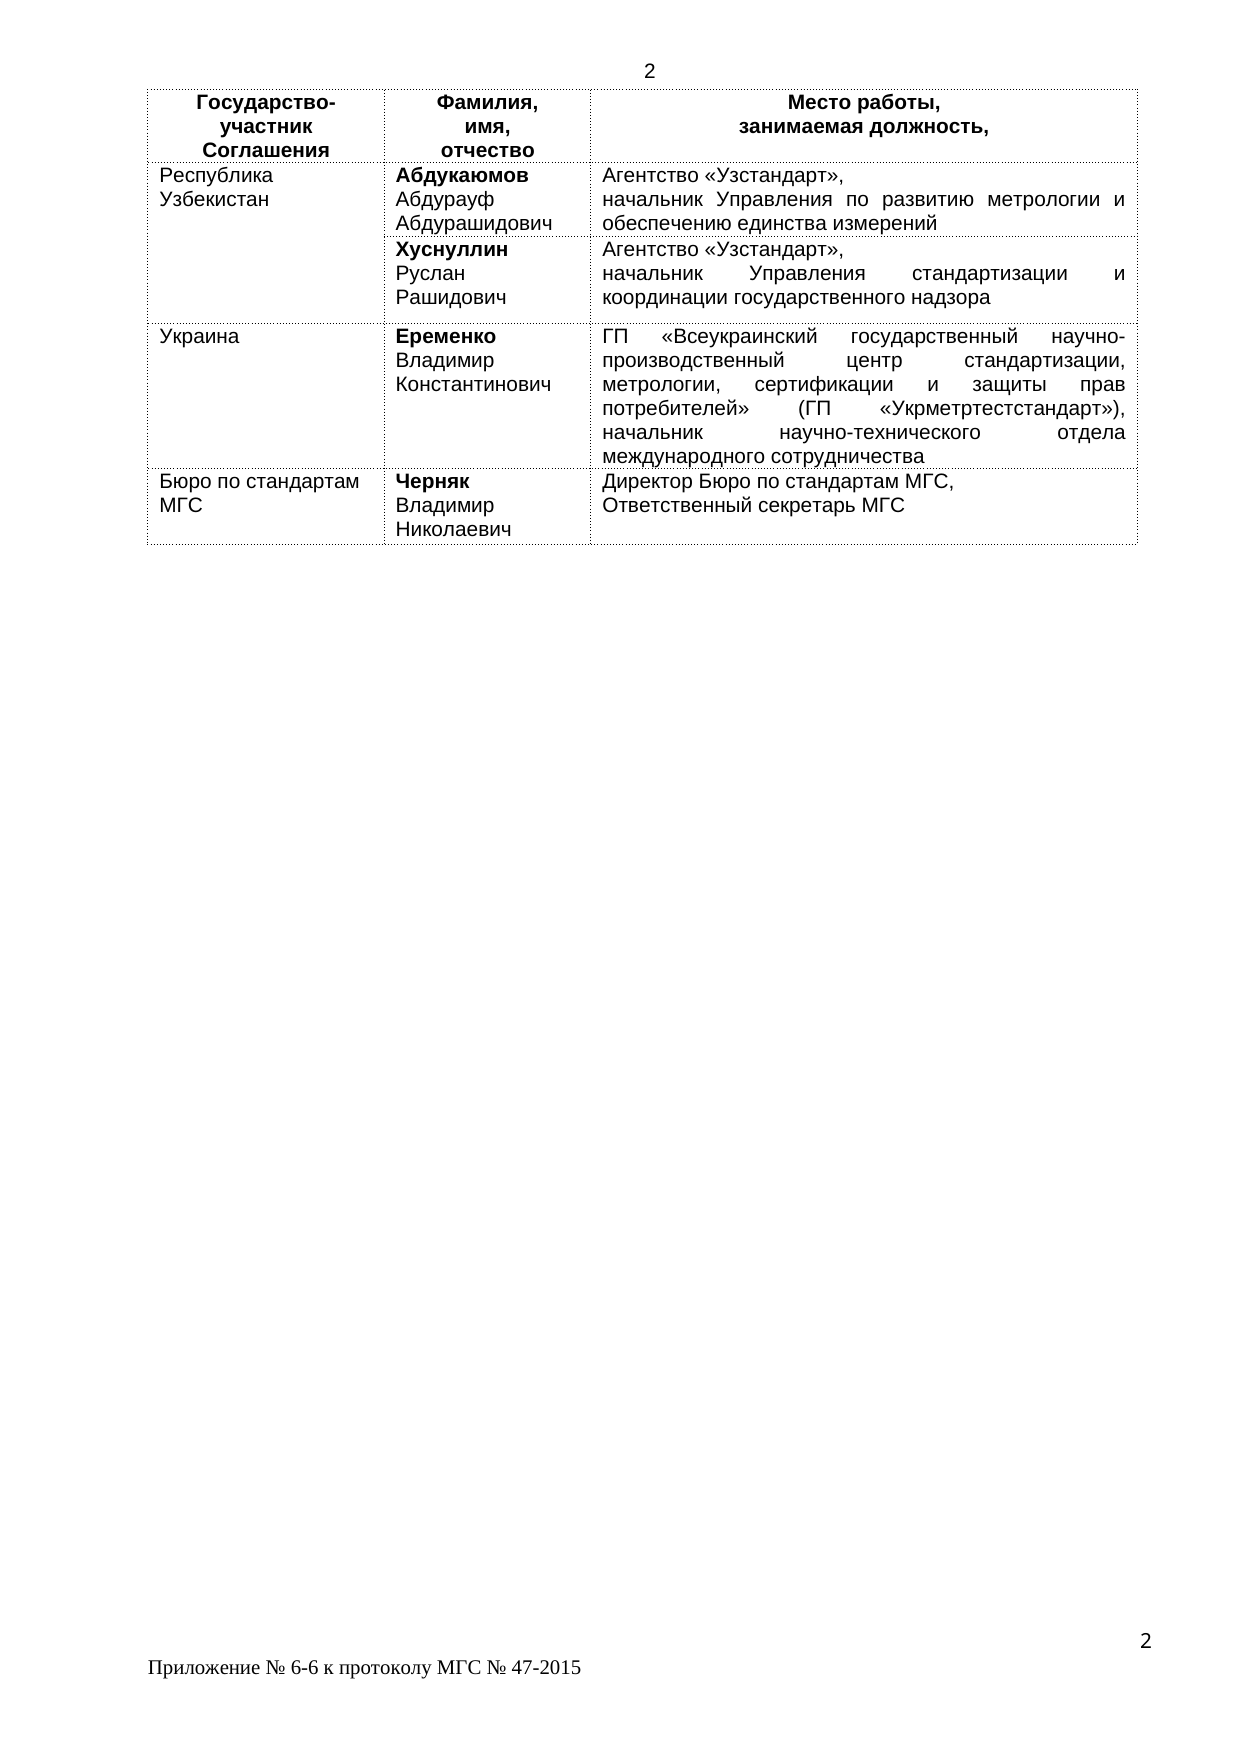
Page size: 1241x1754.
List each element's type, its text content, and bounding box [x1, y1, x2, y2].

table_cell Черняк Владимир Николаевич [384, 468, 591, 544]
table_cell Бюро по стандартам МГС [148, 468, 384, 544]
table_cell Директор Бюро по стандартам МГС, Ответственный секретарь МГС [591, 468, 1137, 544]
table_cell ГП «Всеукраинский государственный научно-производственный центр стандартизации, метрологии, сертификации и защиты прав потребителей» (ГП «Укрметртестстандарт»), начальник научно-технического отдела международного сотрудничества [591, 323, 1137, 468]
table_cell Хуснуллин Руслан Рашидович [384, 236, 591, 323]
table_header Государство-участник Соглашения [148, 89, 384, 162]
table_cell Еременко Владимир Константинович [384, 323, 591, 468]
table_cell Украина [148, 323, 384, 468]
table_cell Республика Узбекистан [148, 162, 384, 323]
table_header Место работы, занимаемая должность, [591, 89, 1137, 162]
table_header Фамилия, имя, отчество [384, 89, 591, 162]
table_cell Абдукаюмов Абдурауф Абдурашидович [384, 162, 591, 236]
table_cell Агентство «Узстандарт», начальник Управления стандартизации и координации государственного надзора [591, 236, 1137, 323]
table_cell Агентство «Узстандарт», начальник Управления по развитию метрологии и обеспечению единства измерений [591, 162, 1137, 236]
